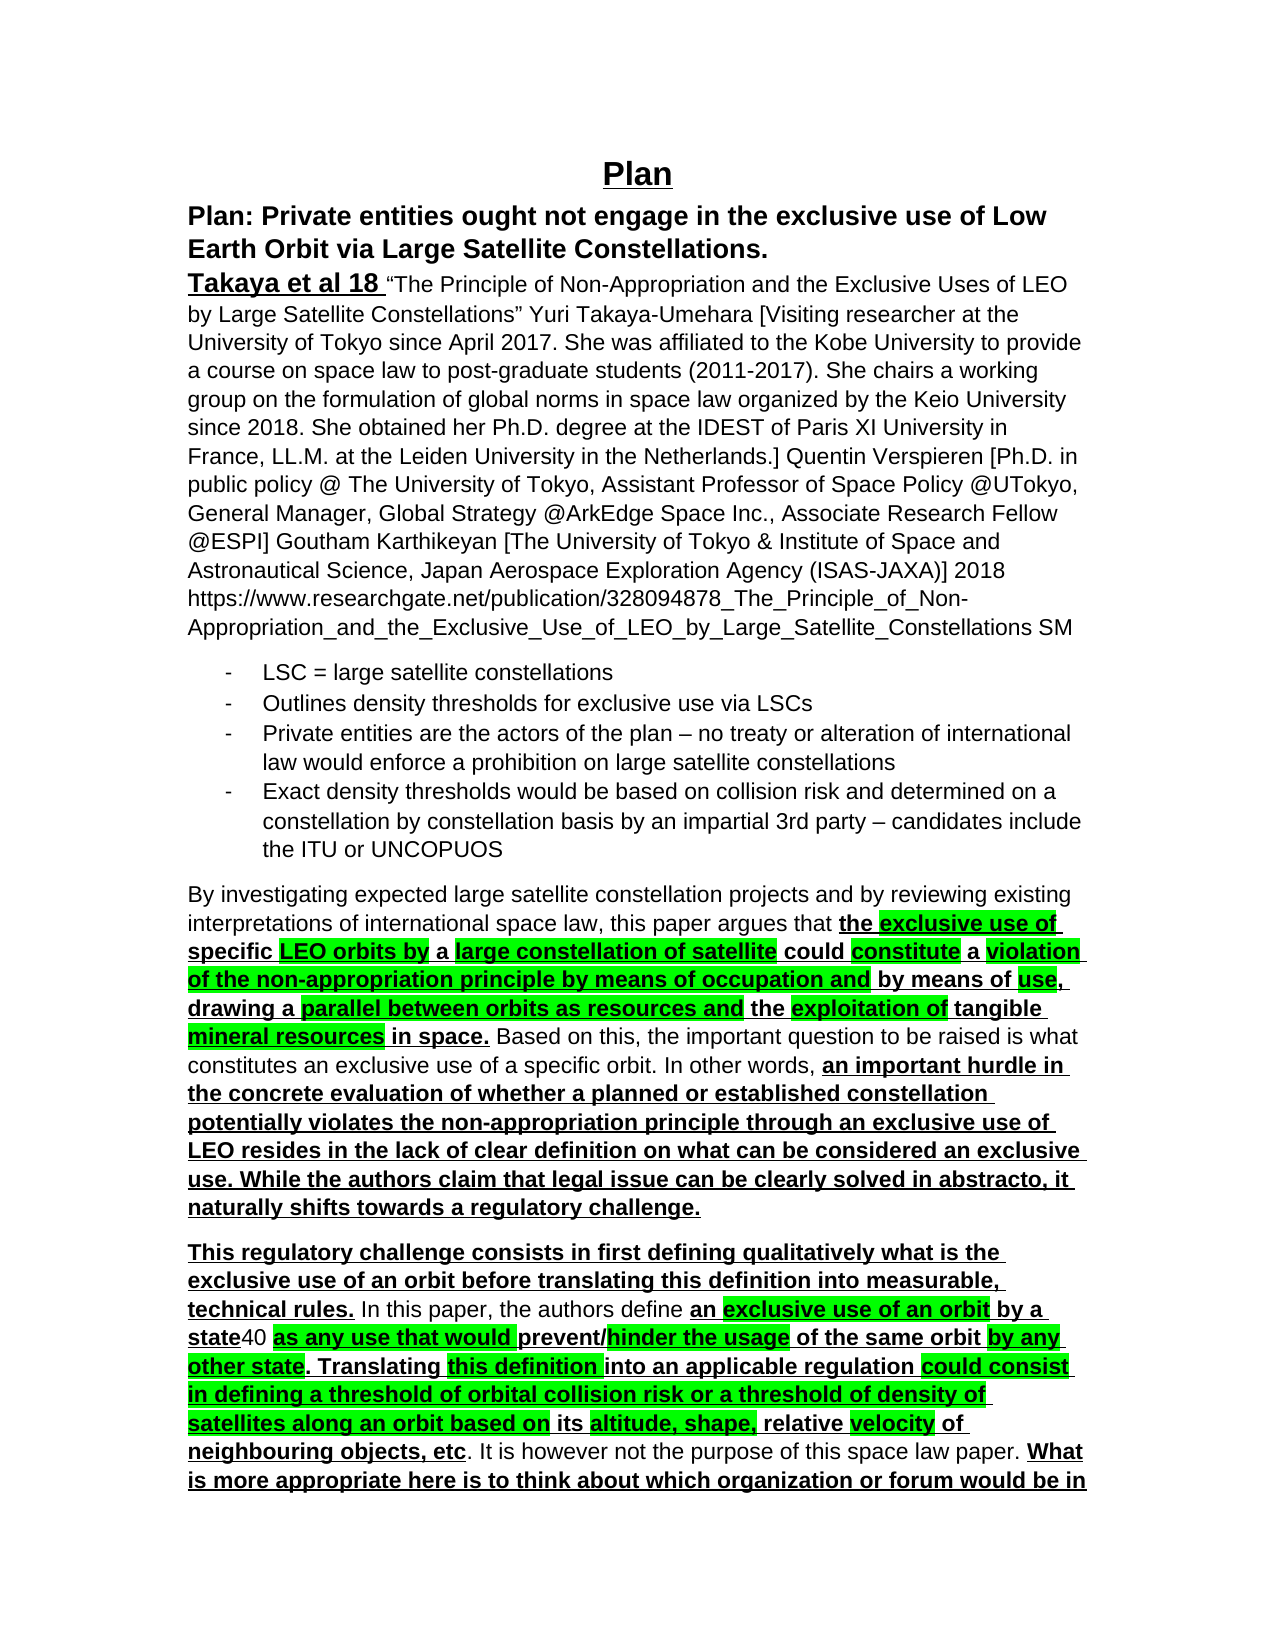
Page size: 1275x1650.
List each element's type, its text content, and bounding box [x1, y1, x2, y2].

list Exact density thresholds would be based on collision risk and determined on a constellation by constellation basis by an impartial 3rd party – candidates include the ITU or UNCOPUOS [225, 777, 1087, 862]
subtitle Plan [187, 154, 1087, 193]
subtitle Plan: Private entities ought not engage in the exclusive use of Low Earth Orbit via Large Satellite Constellations. [187, 200, 1087, 265]
list Private entities are the actors of the plan – no treaty or alteration of international law would enforce a prohibition on large satellite constellations [225, 719, 1087, 775]
list LSC = large satellite constellations [225, 658, 1087, 687]
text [187, 1239, 1087, 1489]
text By investigating expected large satellite constellation projects and by reviewing existing interpretations of international space law, this paper argues that the exclusive use of specific LEO orbits by a large constellation of satellite could constitute a violation of the non-appropriation principle by means of occupation and by means of use, drawing a parallel between orbits as resources and the exploitation of tangible mineral resources in space. Based on this, the important question to be raised is what constitutes an exclusive use of a specific orbit. In other words, an important hurdle in the concrete evaluation of whether a planned or established constellation potentially violates the non-appropriation principle through an exclusive use of LEO resides in the lack of clear definition on what can be considered an exclusive use. While the authors claim that legal issue can be clearly solved in abstracto, it naturally shifts towards a regulatory challenge. [187, 962, 1087, 1160]
text Takaya et al 18 “The Principle of Non-Appropriation and the Exclusive Uses of LEO by Large Satellite Constellations” Yuri Takaya-Umehara [Visiting researcher at the University of Tokyo since April 2017. She was affiliated to the Kobe University to provide a course on space law to post-graduate students (2011-2017). She chairs a working group on the formulation of global norms in space law organized by the Keio University since 2018. She obtained her Ph.D. degree at the IDEST of Paris XI University in France, LL.M. at the Leiden University in the Netherlands.] Quentin Verspieren [Ph.D. in public policy @ The University of Tokyo, Assistant Professor of Space Policy @UTokyo, General Manager, Global Strategy @ArkEdge Space Inc., Associate Research Fellow @ESPI] Goutham Karthikeyan [The University of Tokyo & Institute of Space and Astronautical Science, Japan Aerospace Exploration Agency (ISAS-JAXA)] 2018 https://www.researchgate.net/publication/328094878_The_Principle_of_Non-Appropriation_and_the_Exclusive_Use_of_LEO_by_Large_Satellite_Constellations SM [187, 267, 1087, 640]
list Outlines density thresholds for exclusive use via LSCs [225, 689, 1087, 717]
text By investigating expected large satellite constellation projects and by reviewing existing interpretations of international space law, this paper argues that the exclusive use of specific LEO orbits by a large constellation of satellite could constitute a violation of the non-appropriation principle by means of occupation and by means of use, drawing a parallel between orbits as resources and the exploitation of tangible mineral resources in space. Based on this, the important question to be raised is what constitutes an exclusive use of a specific orbit. In other words, an important hurdle in the concrete evaluation of whether a planned or established constellation potentially violates the non-appropriation principle through an exclusive use of LEO resides in the lack of clear definition on what can be considered an exclusive use. While the authors claim that legal issue can be clearly solved in abstracto, it naturally shifts towards a regulatory challenge. [187, 881, 1087, 961]
